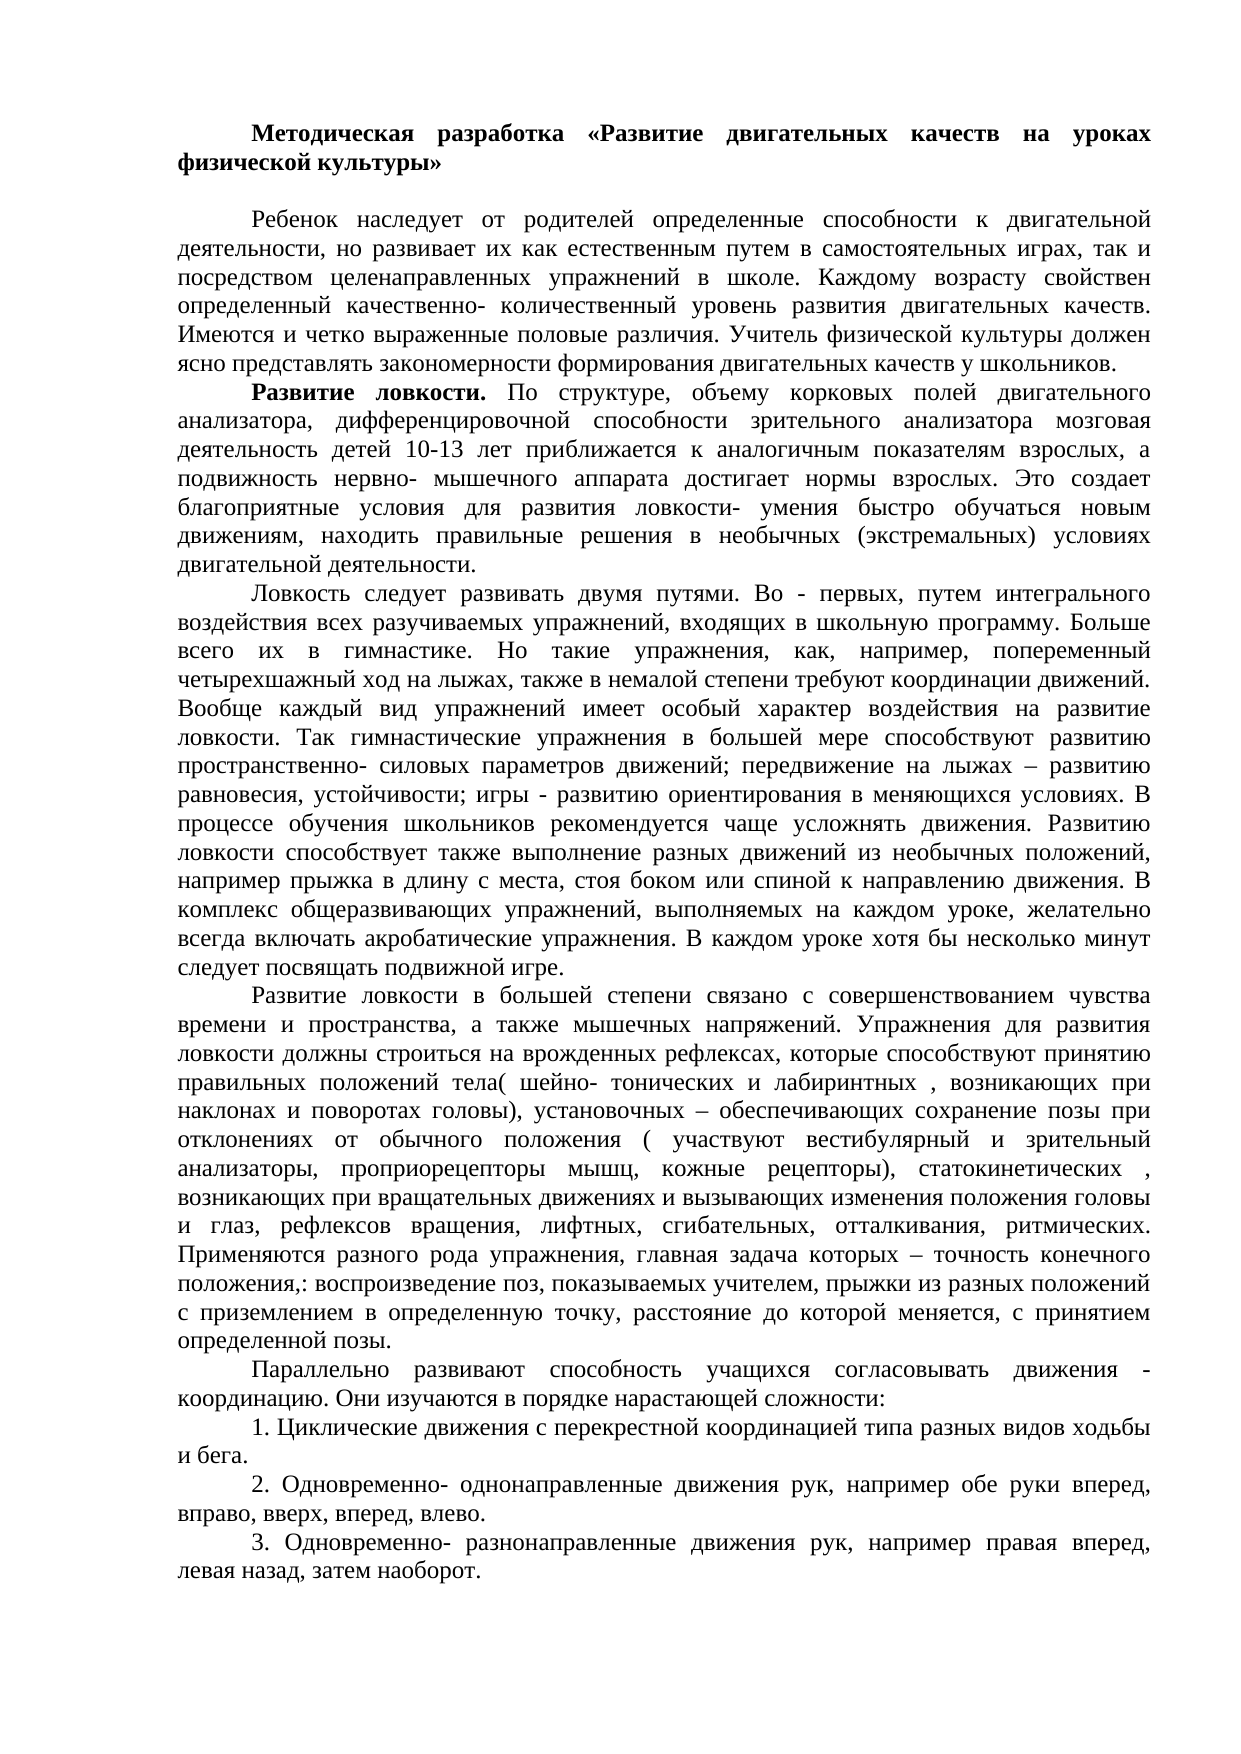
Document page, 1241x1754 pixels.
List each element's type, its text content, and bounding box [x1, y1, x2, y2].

text Развитие ловкости в большей степени связано с совершенствованием чувства времени и пространства, а также мышечных напряжений. Упражнения для развития ловкости должны строиться на врожденных рефлексах, которые способствуют принятию правильных положений тела( шейно- тонических и лабиринтных , возникающих при наклонах и поворотах головы), установочных – обеспечивающих сохранение позы при отклонениях от обычного положения ( участвуют вестибулярный и зрительный анализаторы, проприорецепторы мышц, кожные рецепторы), статокинетических , возникающих при вращательных движениях и вызывающих изменения положения головы и глаз, рефлексов вращения, лифтных, сгибательных, отталкивания, ритмических. Применяются разного рода упражнения, главная задача которых – точность конечного положения,: воспроизведение поз, показываемых учителем, прыжки из разных положений с приземлением в определенную точку, расстояние до которой меняется, с принятием определенной позы. [177, 981, 1152, 1354]
text Развитие ловкости. По структуре, объему корковых полей двигательного анализатора, дифференцировочной способности зрительного анализатора мозговая деятельность детей 10-13 лет приближается к аналогичным показателям взрослых, а подвижность нервно- мышечного аппарата достигает нормы взрослых. Это создает благоприятные условия для развития ловкости- умения быстро обучаться новым движениям, находить правильные решения в необычных (экстремальных) условиях двигательной деятельности. [177, 377, 1152, 578]
text Методическая разработка «Развитие двигательных качеств на уроках физической культуры» [177, 118, 1152, 176]
text 3. Одновременно- разнонаправленные движения рук, например правая вперед, левая назад, затем наоборот. [177, 1527, 1152, 1584]
text Ребенок наследует от родителей определенные способности к двигательной деятельности, но развивает их как естественным путем в самостоятельных играх, так и посредством целенаправленных упражнений в школе. Каждому возрасту свойствен определенный качественно- количественный уровень развития двигательных качеств. Имеются и четко выраженные половые различия. Учитель физической культуры должен ясно представлять закономерности формирования двигательных качеств у школьников. [177, 204, 1152, 377]
text Параллельно развивают способность учащихся согласовывать движения - координацию. Они изучаются в порядке нарастающей сложности: [177, 1354, 1152, 1412]
text 2. Одновременно- однонаправленные движения рук, например обе руки вперед, вправо, вверх, вперед, влево. [177, 1469, 1152, 1527]
text 1. Циклические движения с перекрестной координацией типа разных видов ходьбы и бега. [177, 1412, 1152, 1469]
text Ловкость следует развивать двумя путями. Во - первых, путем интегрального воздействия всех разучиваемых упражнений, входящих в школьную программу. Больше всего их в гимнастике. Но такие упражнения, как, например, попеременный четырехшажный ход на лыжах, также в немалой степени требуют координации движений. Вообще каждый вид упражнений имеет особый характер воздействия на развитие ловкости. Так гимнастические упражнения в большей мере способствуют развитию пространственно- силовых параметров движений; передвижение на лыжах – развитию равновесия, устойчивости; игры - развитию ориентирования в меняющихся условиях. В процессе обучения школьников рекомендуется чаще усложнять движения. Развитию ловкости способствует также выполнение разных движений из необычных положений, например прыжка в длину с места, стоя боком или спиной к направлению движения. В комплекс общеразвивающих упражнений, выполняемых на каждом уроке, желательно всегда включать акробатические упражнения. В каждом уроке хотя бы несколько минут следует посвящать подвижной игре. [177, 578, 1152, 981]
